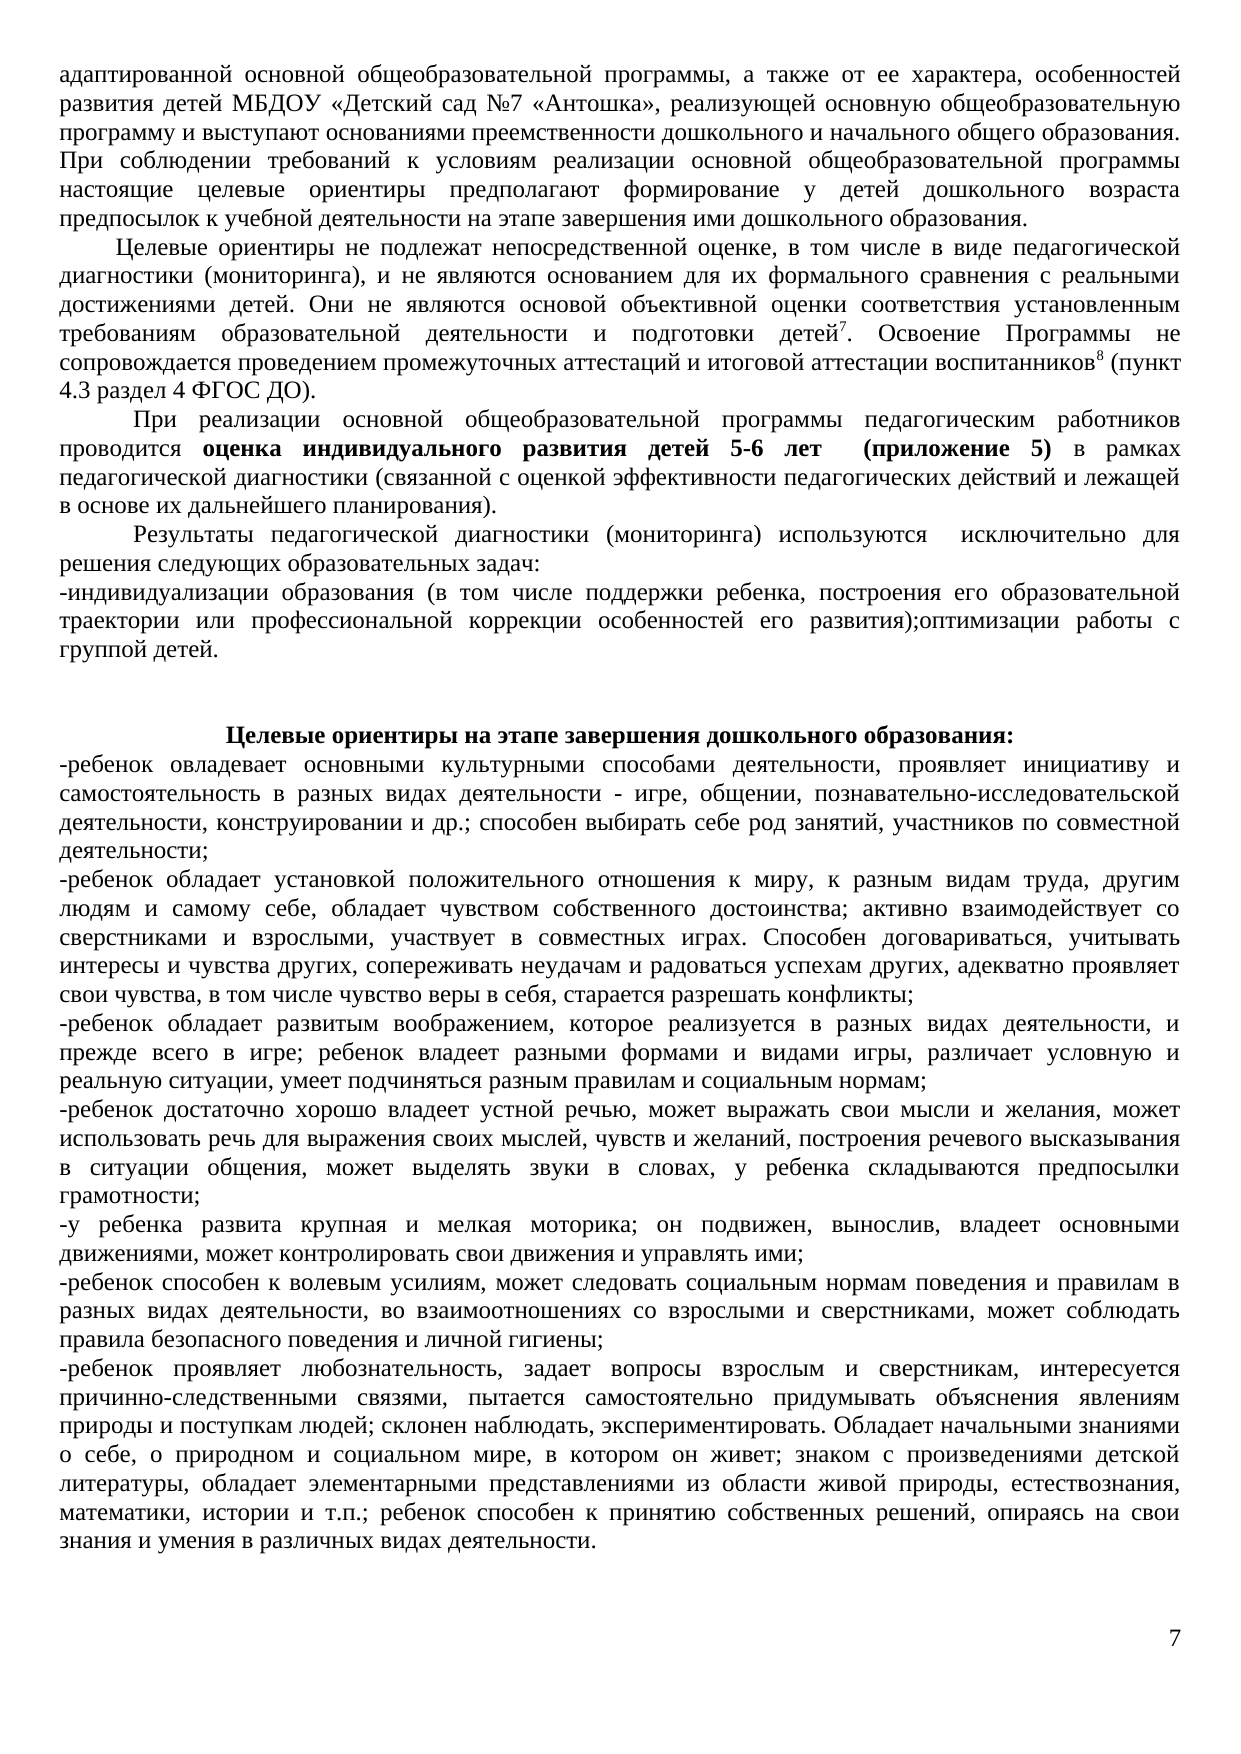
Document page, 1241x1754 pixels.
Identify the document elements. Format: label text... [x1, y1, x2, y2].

text -ребенок способен к волевым усилиям, может следовать социальным нормам поведения и правилам в разных видах деятельности, во взаимоотношениях со взрослыми и сверстниками, может соблюдать правила безопасного поведения и личной гигиены; [59, 1267, 1181, 1353]
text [59, 59, 1181, 232]
text -ребенок обладает установкой положительного отношения к миру, к разным видам труда, другим людям и самому себе, обладает чувством собственного достоинства; активно взаимодействует со сверстниками и взрослыми, участвует в совместных играх. Способен договариваться, учитывать интересы и чувства других, сопереживать неудачам и радоваться успехам других, адекватно проявляет свои чувства, в том числе чувство веры в себя, старается разрешать конфликты; [59, 864, 1181, 1008]
text -ребенок обладает развитым воображением, которое реализуется в разных видах деятельности, и прежде всего в игре; ребенок владеет разными формами и видами игры, различает условную и реальную ситуации, умеет подчиняться разным правилам и социальным нормам; [59, 1008, 1181, 1094]
text -у ребенка развита крупная и мелкая моторика; он подвижен, вынослив, владеет основными движениями, может контролировать свои движения и управлять ими; [59, 1209, 1181, 1267]
text -индивидуализации образования (в том числе поддержки ребенка, построения его образовательной траектории или профессиональной коррекции особенностей его развития);оптимизации работы с группой детей. [59, 577, 1181, 663]
text При реализации основной общеобразовательной программы педагогическим работников проводится оценка индивидуального развития детей 5-6 лет (приложение 5) в рамках педагогической диагностики (связанной с оценкой эффективности педагогических действий и лежащей в основе их дальнейшего планирования). [59, 404, 1181, 519]
text -ребенок овладевает основными культурными способами деятельности, проявляет инициативу и самостоятельность в разных видах деятельности - игре, общении, познавательно-исследовательской деятельности, конструировании и др.; способен выбирать себе род занятий, участников по совместной деятельности; [59, 749, 1181, 864]
text -ребенок проявляет любознательность, задает вопросы взрослым и сверстникам, интересуется причинно-следственными связями, пытается самостоятельно придумывать объяснения явлениям природы и поступкам людей; склонен наблюдать, экспериментировать. Обладает начальными знаниями о себе, о природном и социальном мире, в котором он живет; знаком с произведениями детской литературы, обладает элементарными представлениями из области живой природы, естествознания, математики, истории и т.п.; ребенок способен к принятию собственных решений, опираясь на свои знания и умения в различных видах деятельности. [59, 1353, 1181, 1554]
text Целевые ориентиры на этапе завершения дошкольного образования: [59, 720, 1181, 749]
text -ребенок достаточно хорошо владеет устной речью, может выражать свои мысли и желания, может использовать речь для выражения своих мыслей, чувств и желаний, построения речевого высказывания в ситуации общения, может выделять звуки в словах, у ребенка складываются предпосылки грамотности; [59, 1094, 1181, 1209]
text Целевые ориентиры не подлежат непосредственной оценке, в том числе в виде педагогической диагностики (мониторинга), и не являются основанием для их формального сравнения с реальными достижениями детей. Они не являются основой объективной оценки соответствия установленным требованиям образовательной деятельности и подготовки детей7. Освоение Программы не сопровождается проведением промежуточных аттестаций и итоговой аттестации воспитанников8 (пункт 4.3 раздел 4 ФГОС ДО). [59, 232, 1181, 404]
text Результаты педагогической диагностики (мониторинга) используются исключительно для решения следующих образовательных задач: [59, 519, 1181, 577]
